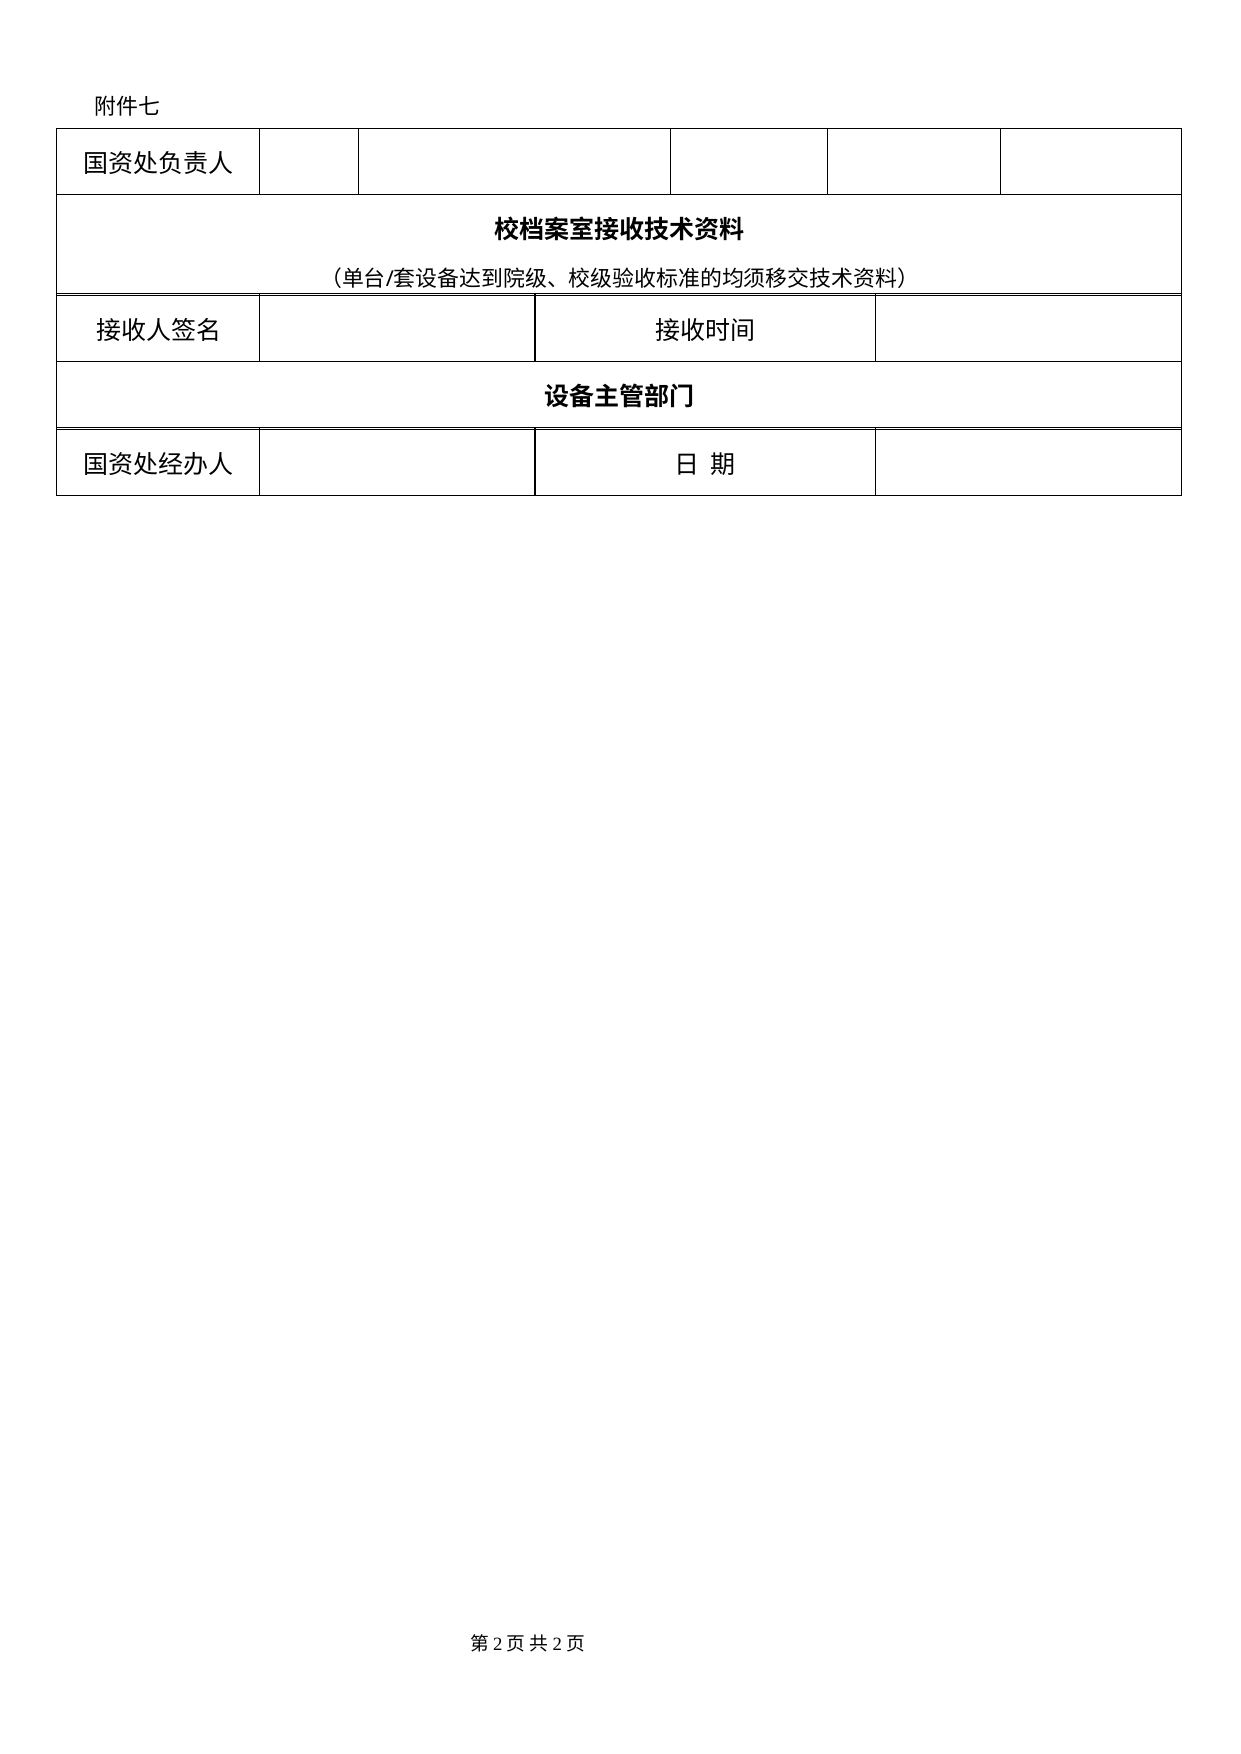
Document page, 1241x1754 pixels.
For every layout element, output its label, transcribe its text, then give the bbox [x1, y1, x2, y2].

table_cell 国资处负责人 [57, 129, 259, 194]
table_cell [1001, 129, 1181, 194]
table_cell [260, 296, 534, 361]
table_cell [876, 430, 1181, 495]
table_cell 校档案室接收技术资料 （单台/套设备达到院级、校级验收标准的均须移交技术资料） [57, 195, 1181, 293]
table_cell 设备主管部门 [57, 362, 1181, 427]
table_cell [876, 296, 1181, 361]
table_cell 接收时间 [536, 296, 875, 361]
table_cell [828, 129, 1000, 194]
table_cell 接收人签名 [57, 296, 259, 361]
table_cell [671, 129, 827, 194]
table_cell 日 期 [536, 430, 875, 495]
table_cell [260, 129, 358, 194]
table_cell [260, 430, 534, 495]
table_cell [359, 129, 670, 194]
table_cell 国资处经办人 [57, 430, 259, 495]
